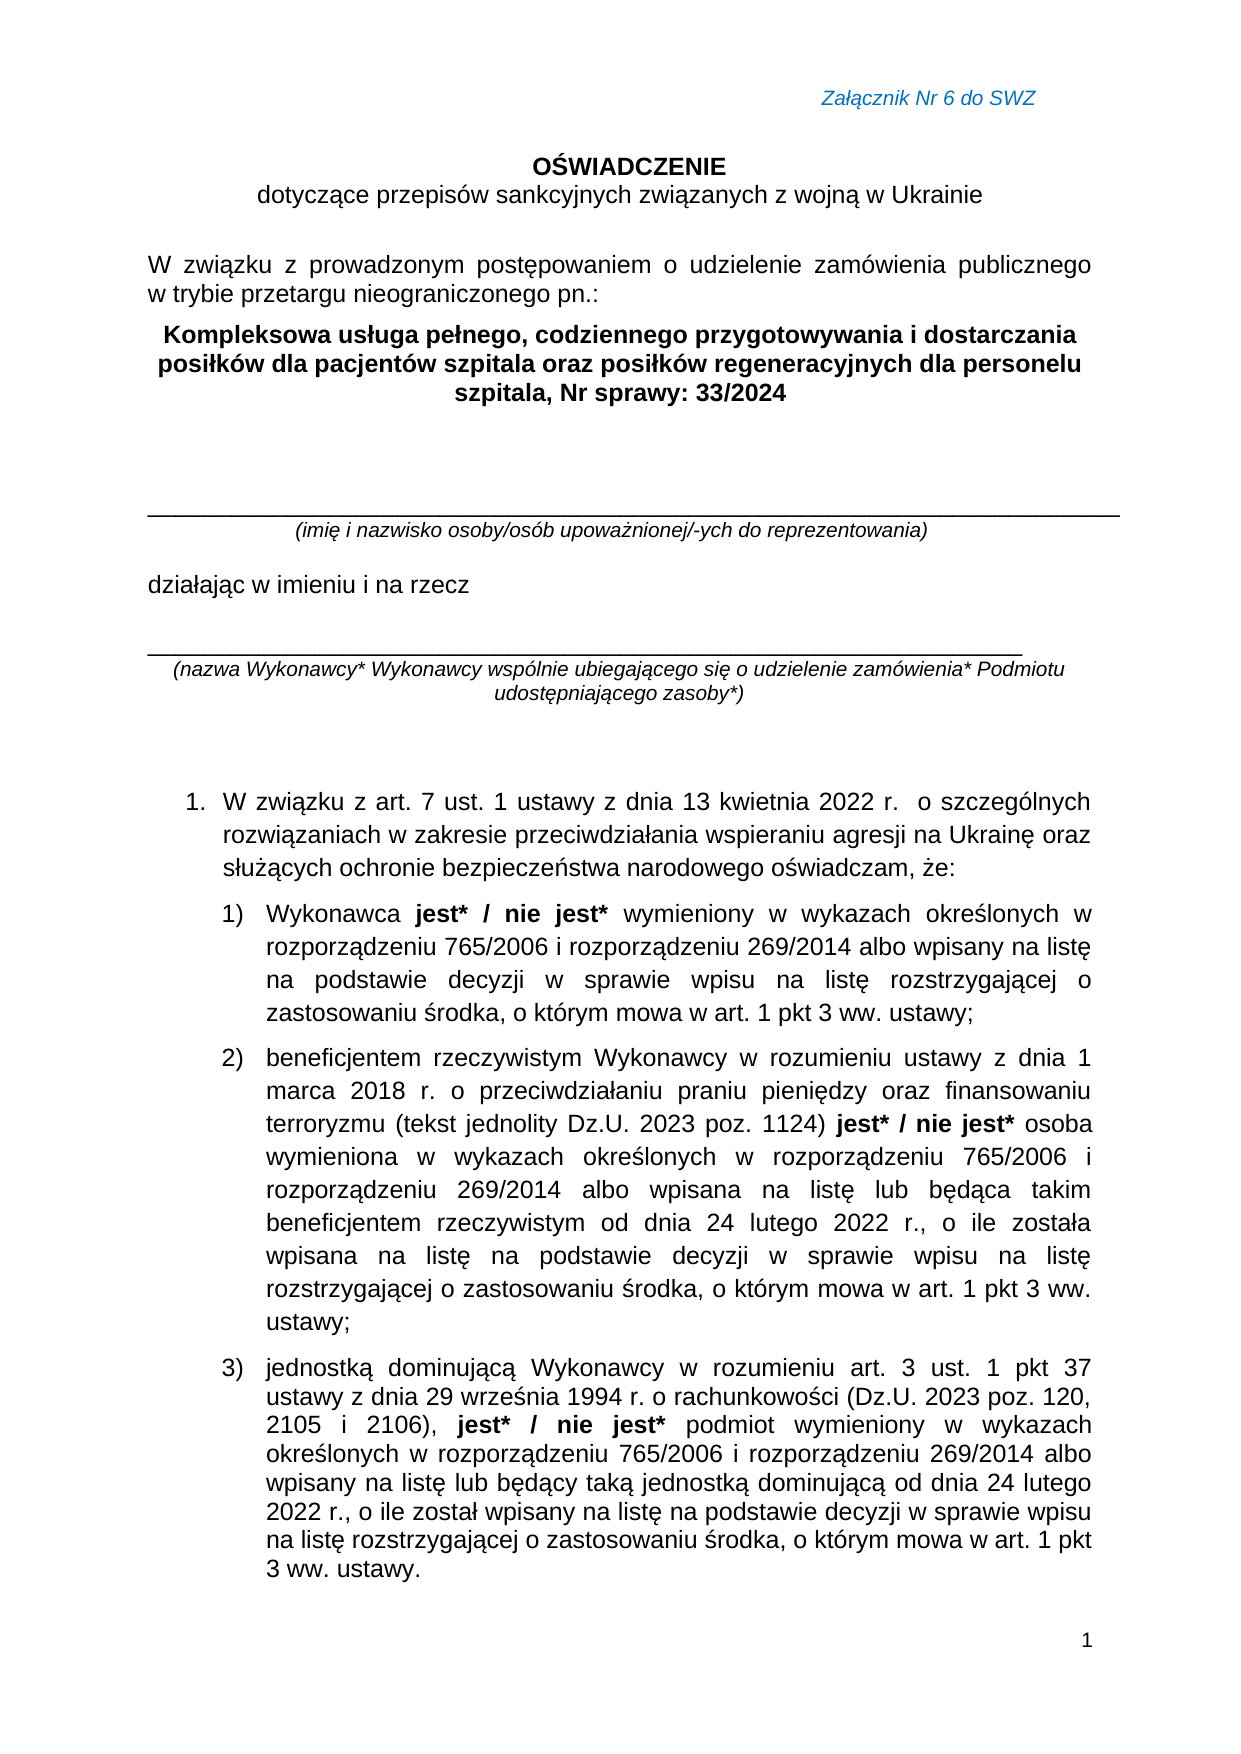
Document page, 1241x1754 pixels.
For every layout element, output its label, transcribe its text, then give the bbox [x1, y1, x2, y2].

list 2) beneficjentem rzeczywistym Wykonawcy w rozumieniu ustawy z dnia 1 marca 2018 r. o przeciwdziałaniu praniu pieniędzy oraz finansowaniu terroryzmu (tekst jednolity Dz.U. 2023 poz. 1124) jest* / nie jest* osoba wymieniona w wykazach określonych w rozporządzeniu 765/2006 i rozporządzeniu 269/2014 albo wpisana na listę lub będąca takim beneficjentem rzeczywistym od dnia 24 lutego 2022 r., o ile została wpisana na listę na podstawie decyzji w sprawie wpisu na listę rozstrzygającej o zastosowaniu środka, o którym mowa w art. 1 pkt 3 ww. ustawy; [221, 1043, 1093, 1336]
text (nazwa Wykonawcy* Wykonawcy wspólnie ubiegającego się o udzielenie zamówienia* Podmiotu udostępniającego zasoby*) [148, 657, 1093, 704]
text ______________________________________________________________________ [148, 489, 1122, 518]
text OŚWIADCZENIE [148, 151, 1111, 180]
list W związku z art. 7 ust. 1 ustawy z dnia 13 kwietnia 2022 r. o szczególnych rozwiązaniach w zakresie przeciwdziałania wspieraniu agresji na Ukrainę oraz służących ochronie bezpieczeństwa narodowego oświadczam, że: [185, 787, 1093, 882]
text Kompleksowa usługa pełnego, codziennego przygotowywania i dostarczania posiłków dla pacjentów szpitala oraz posiłków regeneracyjnych dla personelu szpitala, Nr sprawy: 33/2024 [148, 320, 1093, 406]
text dotyczące przepisów sankcyjnych związanych z wojną w Ukrainie [148, 180, 1093, 209]
text działając w imieniu i na rzecz [148, 570, 1093, 599]
text _______________________________________________________________ [148, 628, 1093, 657]
text W związku z prowadzonym postępowaniem o udzielenie zamówienia publicznego w trybie przetargu nieograniczonego pn.: [148, 250, 1093, 308]
list 1) Wykonawca jest* / nie jest* wymieniony w wykazach określonych w rozporządzeniu 765/2006 i rozporządzeniu 269/2014 albo wpisany na listę na podstawie decyzji w sprawie wpisu na listę rozstrzygającej o zastosowaniu środka, o którym mowa w art. 1 pkt 3 ww. ustawy; [221, 899, 1093, 1026]
text (imię i nazwisko osoby/osób upoważnionej/-ych do reprezentowania) [148, 518, 1078, 542]
list 3) jednostką dominującą Wykonawcy w rozumieniu art. 3 ust. 1 pkt 37 ustawy z dnia 29 września 1994 r. o rachunkowości (Dz.U. 2023 poz. 120, 2105 i 2106), jest* / nie jest* podmiot wymieniony w wykazach określonych w rozporządzeniu 765/2006 i rozporządzeniu 269/2014 albo wpisany na listę lub będący taką jednostką dominującą od dnia 24 lutego 2022 r., o ile został wpisany na listę na podstawie decyzji w sprawie wpisu na listę rozstrzygającej o zastosowaniu środka, o którym mowa w art. 1 pkt 3 ww. ustawy. [221, 1353, 1093, 1583]
